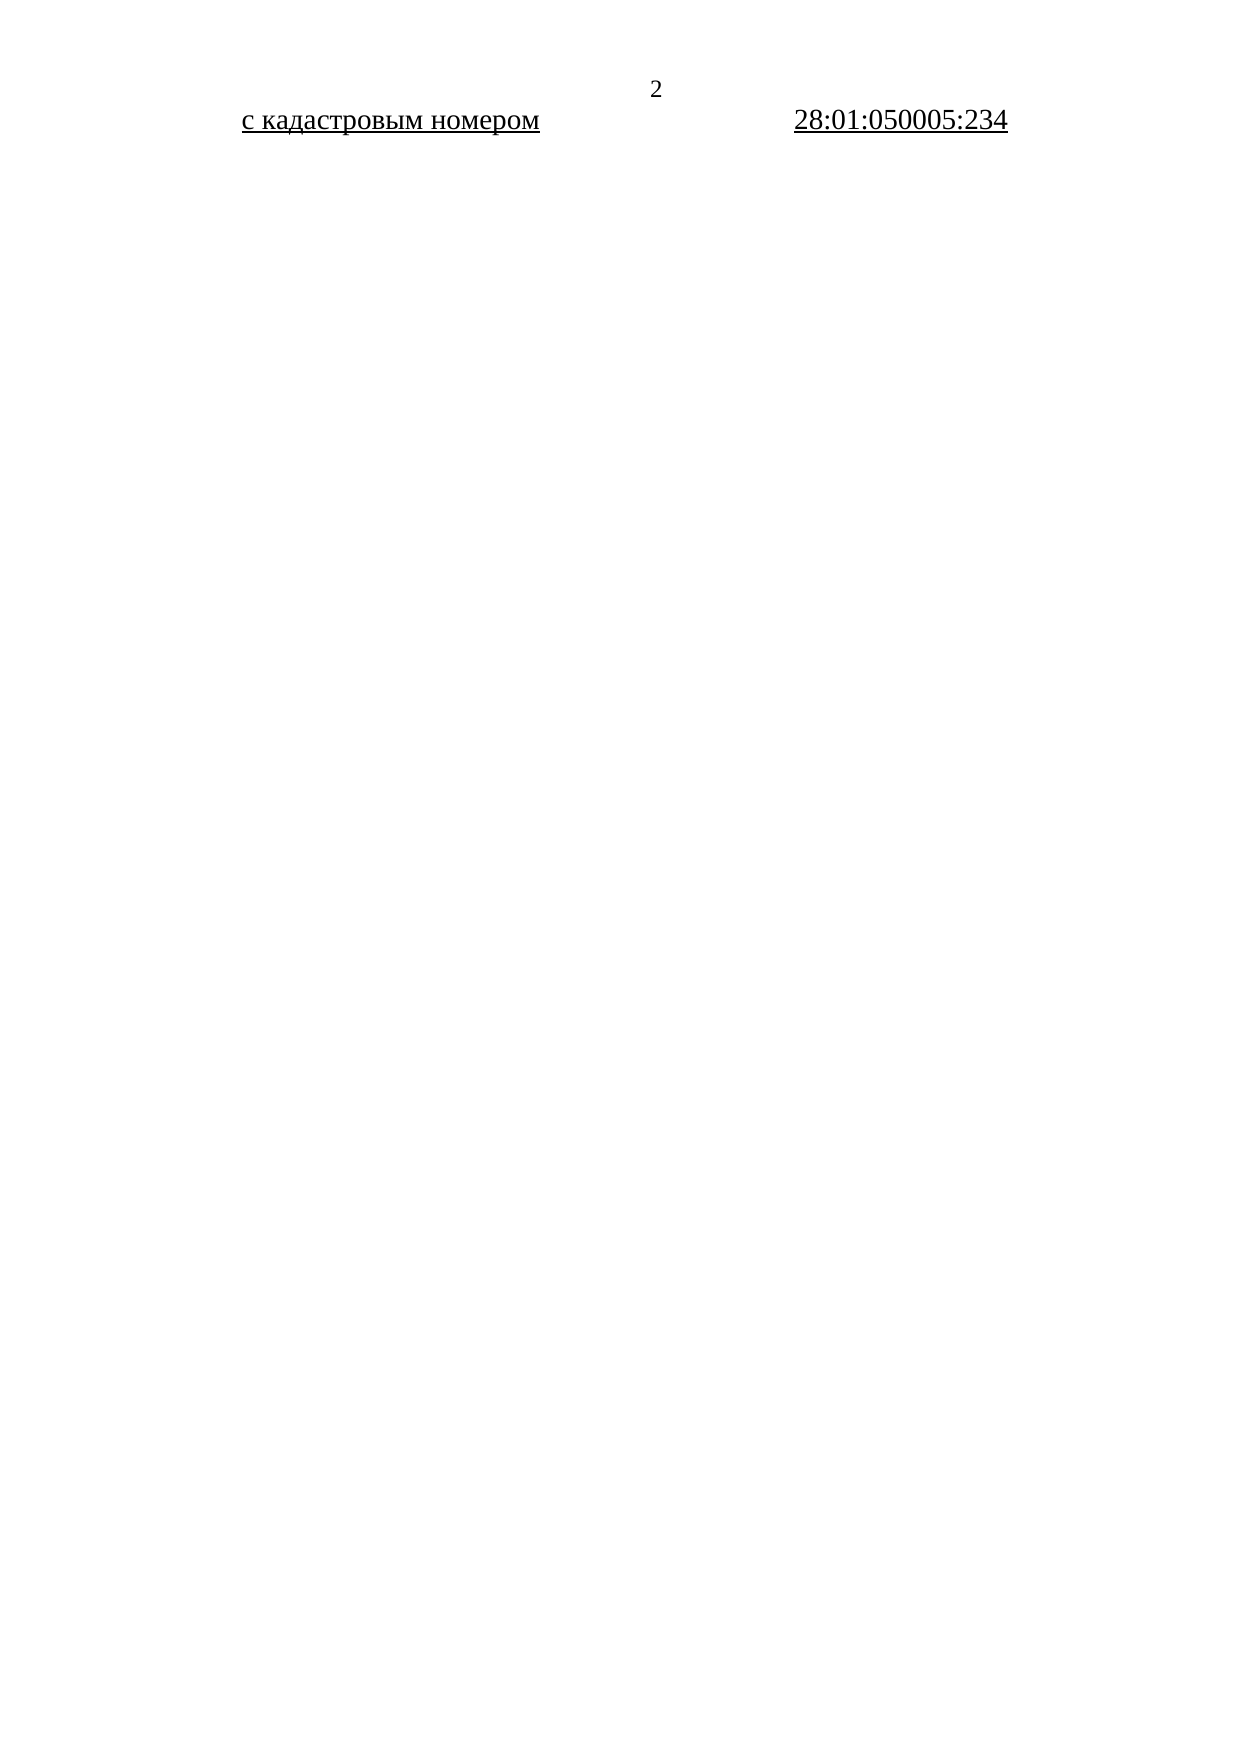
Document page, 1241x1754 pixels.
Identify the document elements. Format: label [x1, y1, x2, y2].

table_header [120, 103, 1150, 136]
